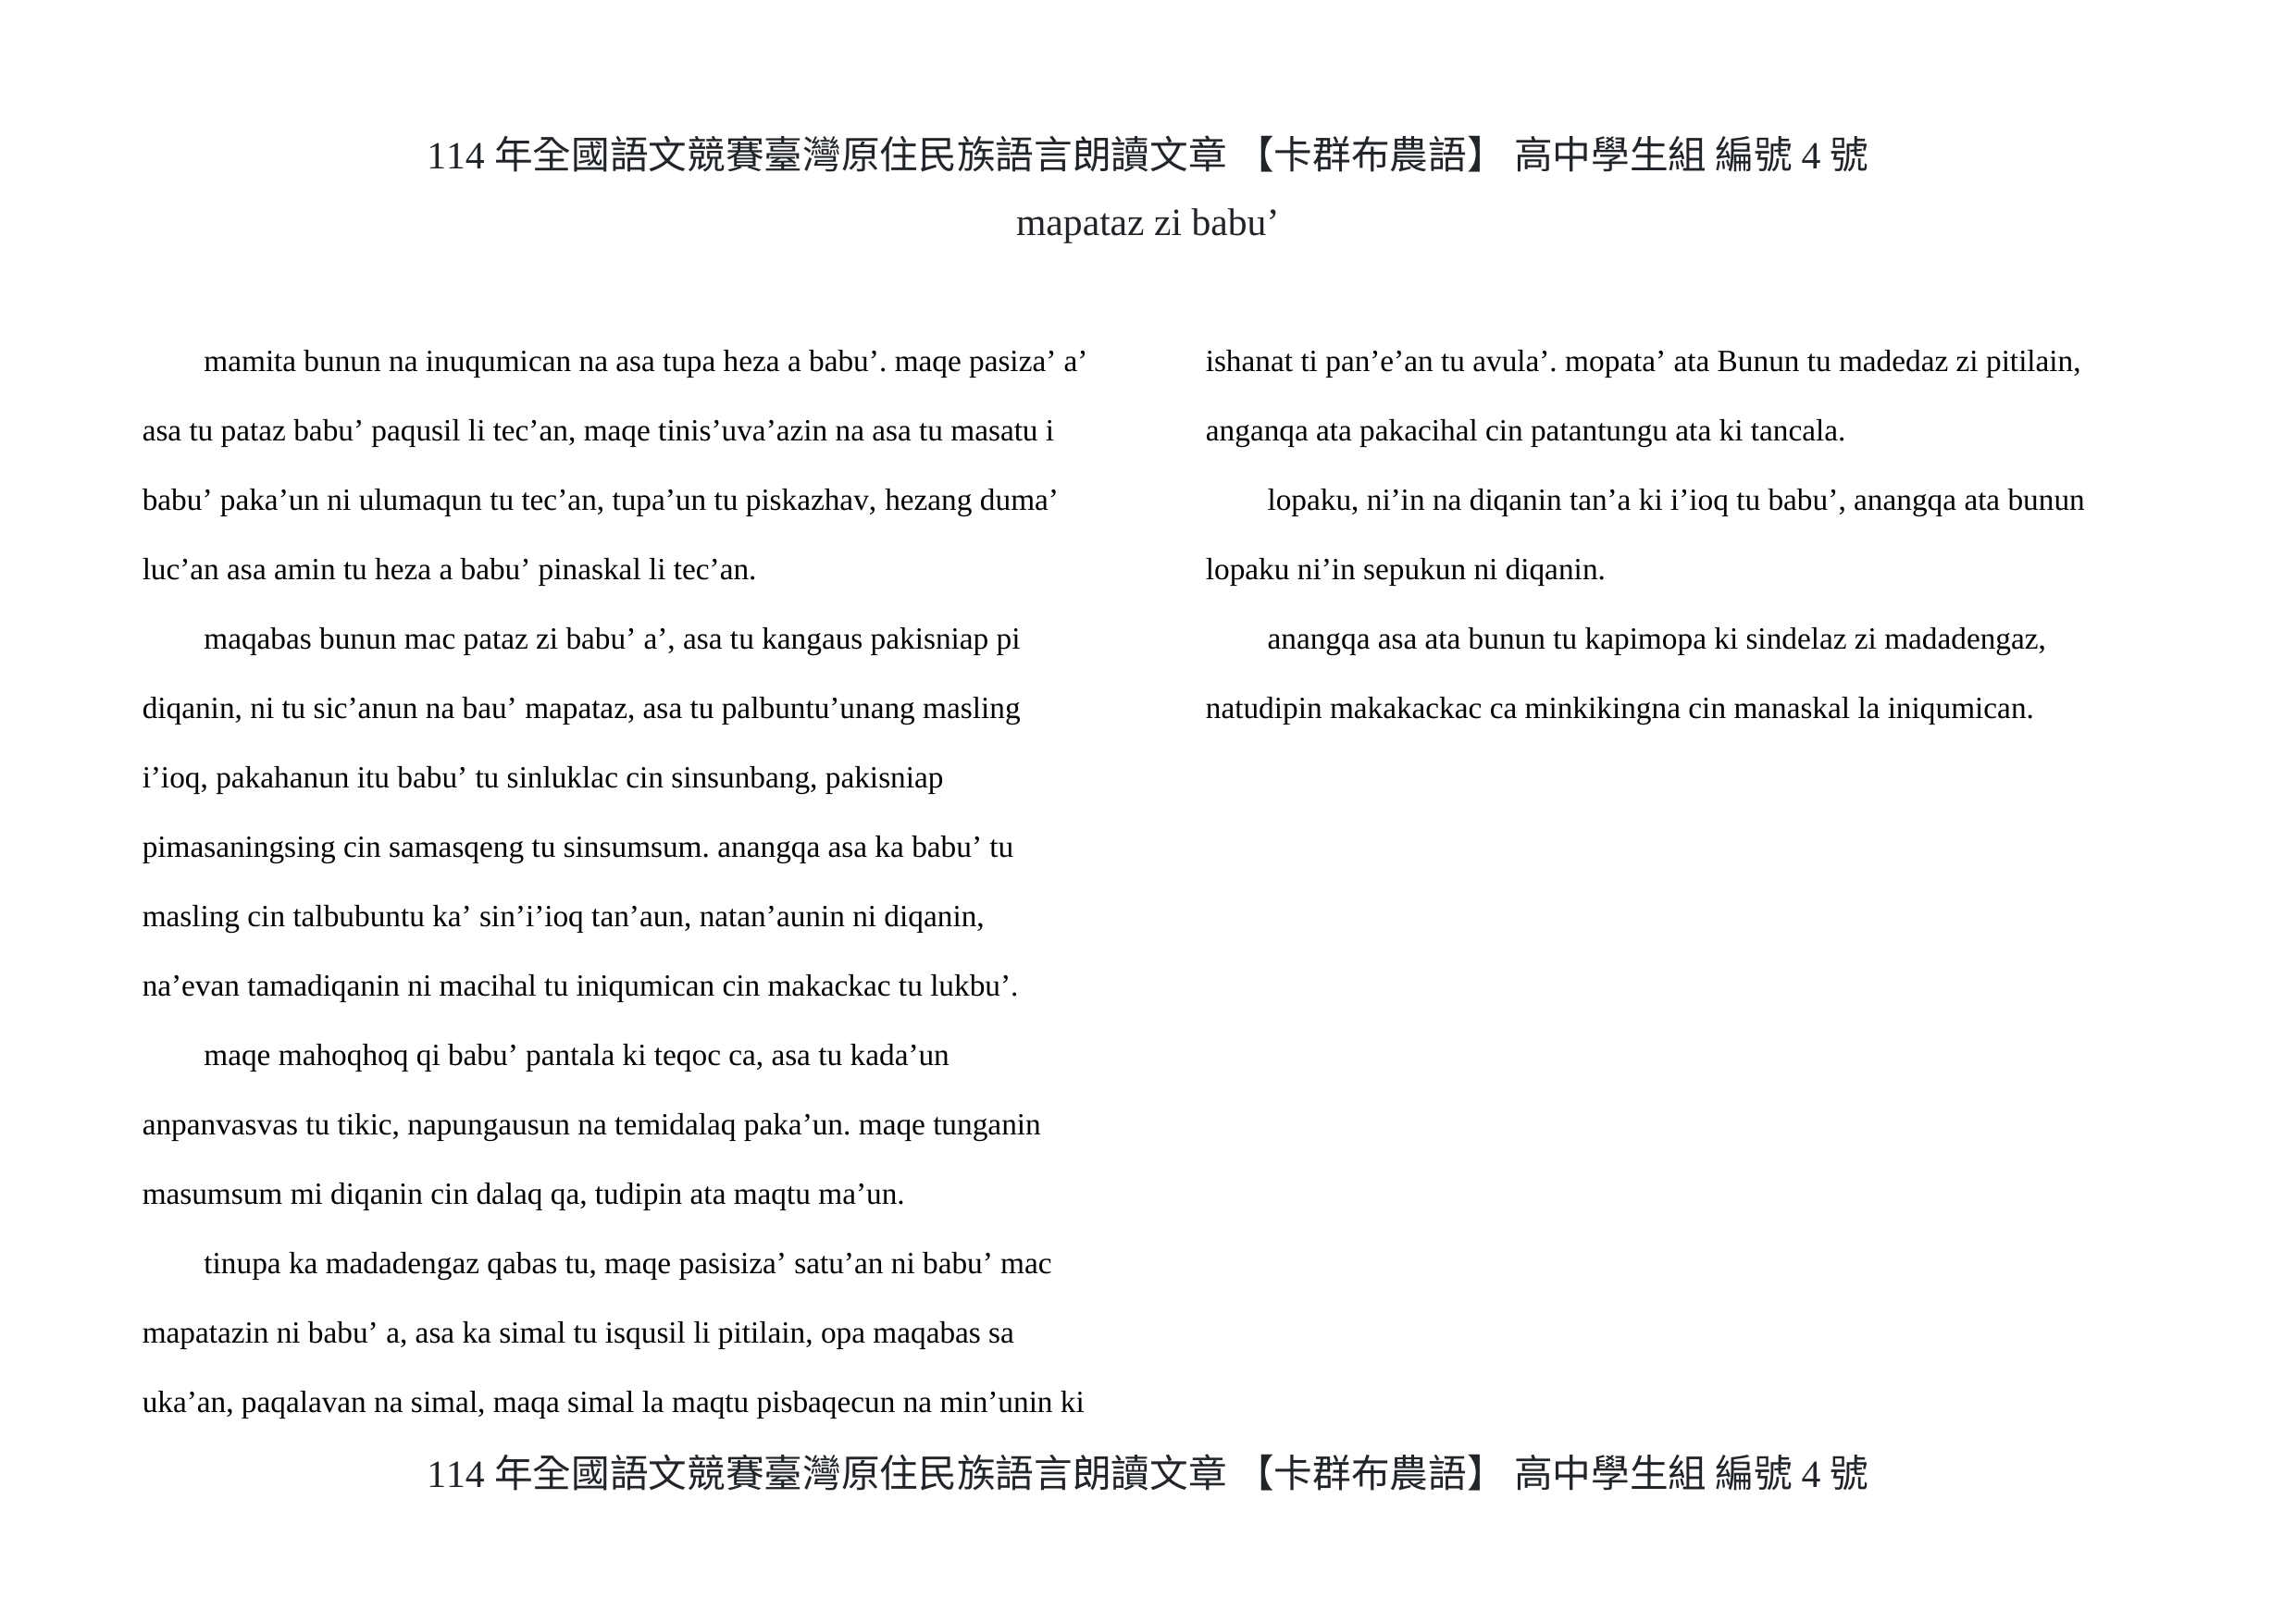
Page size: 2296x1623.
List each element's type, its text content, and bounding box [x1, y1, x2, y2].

text 114 年全國語文競賽臺灣原住民族語言朗讀文章 【卡群布農語】 高中學生組 編號 4 號 [142, 1436, 2153, 1505]
text mamita bunun na inuqumican na asa tupa heza a babu’. maqe pasiza’ a’ asa tu pataz babu’ paqusil li tec’an, maqe tinis’uva’azin na asa tu masatu i babu’ paka’un ni ulumaqun tu tec’an, tupa’un tu piskazhav, hezang duma’ luc’an asa amin tu heza a babu’ pinaskal li tec’an. [142, 326, 1090, 603]
text anangqa asa ata bunun tu kapimopa ki sindelaz zi madadengaz, natudipin makakackac ca minkikingna cin manaskal la iniqumican. [1206, 603, 2153, 742]
text maqe mahoqhoq qi babu’ pantala ki teqoc ca, asa tu kada’un anpanvasvas tu tikic, napungausun na temidalaq paka’un. maqe tunganin masumsum mi diqanin cin dalaq qa, tudipin ata maqtu ma’un. [142, 1020, 1090, 1228]
text maqabas bunun mac pataz zi babu’ a’, asa tu kangaus pakisniap pi diqanin, ni tu sic’anun na bau’ mapataz, asa tu palbuntu’unang masling i’ioq, pakahanun itu babu’ tu sinluklac cin sinsunbang, pakisniap pimasaningsing cin samasqeng tu sinsumsum. anangqa asa ka babu’ tu masling cin talbubuntu ka’ sin’i’ioq tan’aun, natan’aunin ni diqanin, na’evan tamadiqanin ni macihal tu iniqumican cin makackac tu lukbu’. [142, 603, 1090, 1020]
text mapataz zi babu’ [142, 187, 2153, 256]
text 114 年全國語文競賽臺灣原住民族語言朗讀文章 【卡群布農語】 高中學生組 編號 4 號 [142, 118, 2153, 187]
text tinupa ka madadengaz qabas tu, maqe pasisiza’ satu’an ni babu’ mac mapatazin ni babu’ a, asa ka simal tu isqusil li pitilain, opa maqabas sa uka’an, paqalavan na simal, maqa simal la maqtu pisbaqecun na min’unin ki ishanat ti pan’e’an tu avula’. mopata’ ata Bunun tu madedaz zi pitilain, anganqa ata pakacihal cin patantungu ata ki tancala. [1206, 326, 2153, 465]
text tinupa ka madadengaz qabas tu, maqe pasisiza’ satu’an ni babu’ mac mapatazin ni babu’ a, asa ka simal tu isqusil li pitilain, opa maqabas sa uka’an, paqalavan na simal, maqa simal la maqtu pisbaqecun na min’unin ki ishanat ti pan’e’an tu avula’. mopata’ ata Bunun tu madedaz zi pitilain, anganqa ata pakacihal cin patantungu ata ki tancala. [142, 1228, 1090, 1436]
text lopaku, ni’in na diqanin tan’a ki i’ioq tu babu’, anangqa ata bunun lopaku ni’in sepukun ni diqanin. [1206, 465, 2153, 603]
